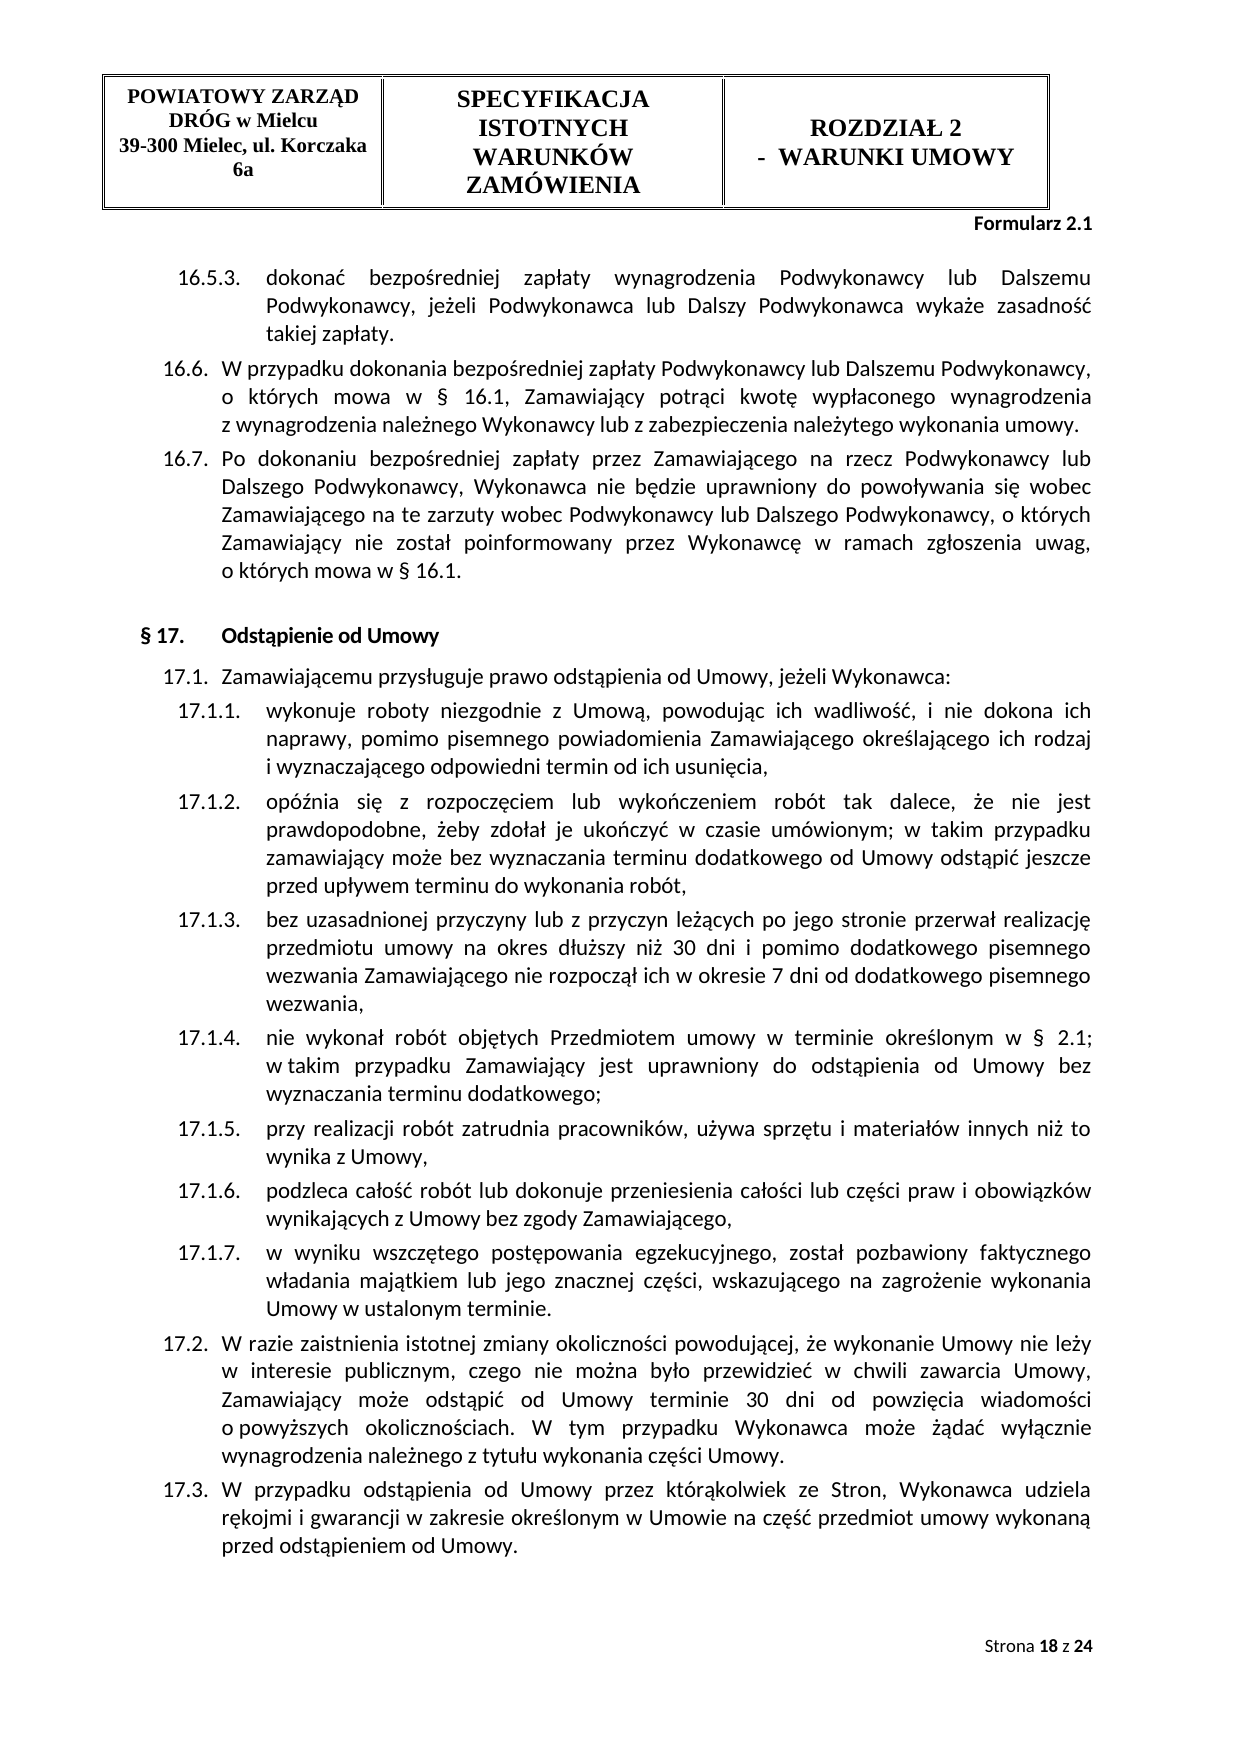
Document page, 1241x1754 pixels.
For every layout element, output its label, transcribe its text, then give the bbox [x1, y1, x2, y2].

subtitle bez uzasadnionej przyczyny lub z przyczyn leżących po jego stronie przerwał realizację przedmiotu umowy na okres dłuższy niż 30 dni i pomimo dodatkowego pisemnego wezwania Zamawiającego nie rozpoczął ich w okresie 7 dni od dodatkowego pisemnego wezwania, [177, 905, 1093, 1017]
subtitle W razie zaistnienia istotnej zmiany okoliczności powodującej, że wykonanie Umowy nie leży w interesie publicznym, czego nie można było przewidzieć w chwili zawarcia Umowy, Zamawiający może odstąpić od Umowy terminie 30 dni od powzięcia wiadomości o powyższych okolicznościach. W tym przypadku Wykonawca może żądać wyłącznie wynagrodzenia należnego z tytułu wykonania części Umowy. [162, 1329, 1093, 1469]
subtitle Zamawiającemu przysługuje prawo odstąpienia od Umowy, jeżeli Wykonawca: [162, 662, 1093, 690]
subtitle W przypadku dokonania bezpośredniej zapłaty Podwykonawcy lub Dalszemu Podwykonawcy, o których mowa w § 16.1, Zamawiający potrąci kwotę wypłaconego wynagrodzenia z wynagrodzenia należnego Wykonawcy lub z zabezpieczenia należytego wykonania umowy. [162, 354, 1093, 438]
subtitle wykonuje roboty niezgodnie z Umową, powodując ich wadliwość, i nie dokona ich naprawy, pomimo pisemnego powiadomienia Zamawiającego określającego ich rodzaj i wyznaczającego odpowiedni termin od ich usunięcia, [177, 696, 1093, 781]
subtitle Odstąpienie od Umowy [162, 622, 1093, 650]
subtitle podzleca całość robót lub dokonuje przeniesienia całości lub części praw i obowiązków wynikających z Umowy bez zgody Zamawiającego, [177, 1176, 1093, 1232]
subtitle nie wykonał robót objętych Przedmiotem umowy w terminie określonym w § 2.1; w takim przypadku Zamawiający jest uprawniony do odstąpienia od Umowy bez wyznaczania terminu dodatkowego; [177, 1023, 1093, 1107]
subtitle przy realizacji robót zatrudnia pracowników, używa sprzętu i materiałów innych niż to wynika z Umowy, [177, 1114, 1093, 1170]
subtitle dokonać bezpośredniej zapłaty wynagrodzenia Podwykonawcy lub Dalszemu Podwykonawcy, jeżeli Podwykonawca lub Dalszy Podwykonawca wykaże zasadność takiej zapłaty. [177, 263, 1093, 347]
subtitle W przypadku odstąpienia od Umowy przez którąkolwiek ze Stron, Wykonawca udziela rękojmi i gwarancji w zakresie określonym w Umowie na część przedmiot umowy wykonaną przed odstąpieniem od Umowy. [162, 1475, 1093, 1559]
subtitle Po dokonaniu bezpośredniej zapłaty przez Zamawiającego na rzecz Podwykonawcy lub Dalszego Podwykonawcy, Wykonawca nie będzie uprawniony do powoływania się wobec Zamawiającego na te zarzuty wobec Podwykonawcy lub Dalszego Podwykonawcy, o których Zamawiający nie został poinformowany przez Wykonawcę w ramach zgłoszenia uwag, o których mowa w § 16.1. [162, 444, 1093, 584]
subtitle w wyniku wszczętego postępowania egzekucyjnego, został pozbawiony faktycznego władania majątkiem lub jego znacznej części, wskazującego na zagrożenie wykonania Umowy w ustalonym terminie. [177, 1238, 1093, 1322]
subtitle opóźnia się z rozpoczęciem lub wykończeniem robót tak dalece, że nie jest prawdopodobne, żeby zdołał je ukończyć w czasie umówionym; w takim przypadku zamawiający może bez wyznaczania terminu dodatkowego od Umowy odstąpić jeszcze przed upływem terminu do wykonania robót, [177, 787, 1093, 899]
